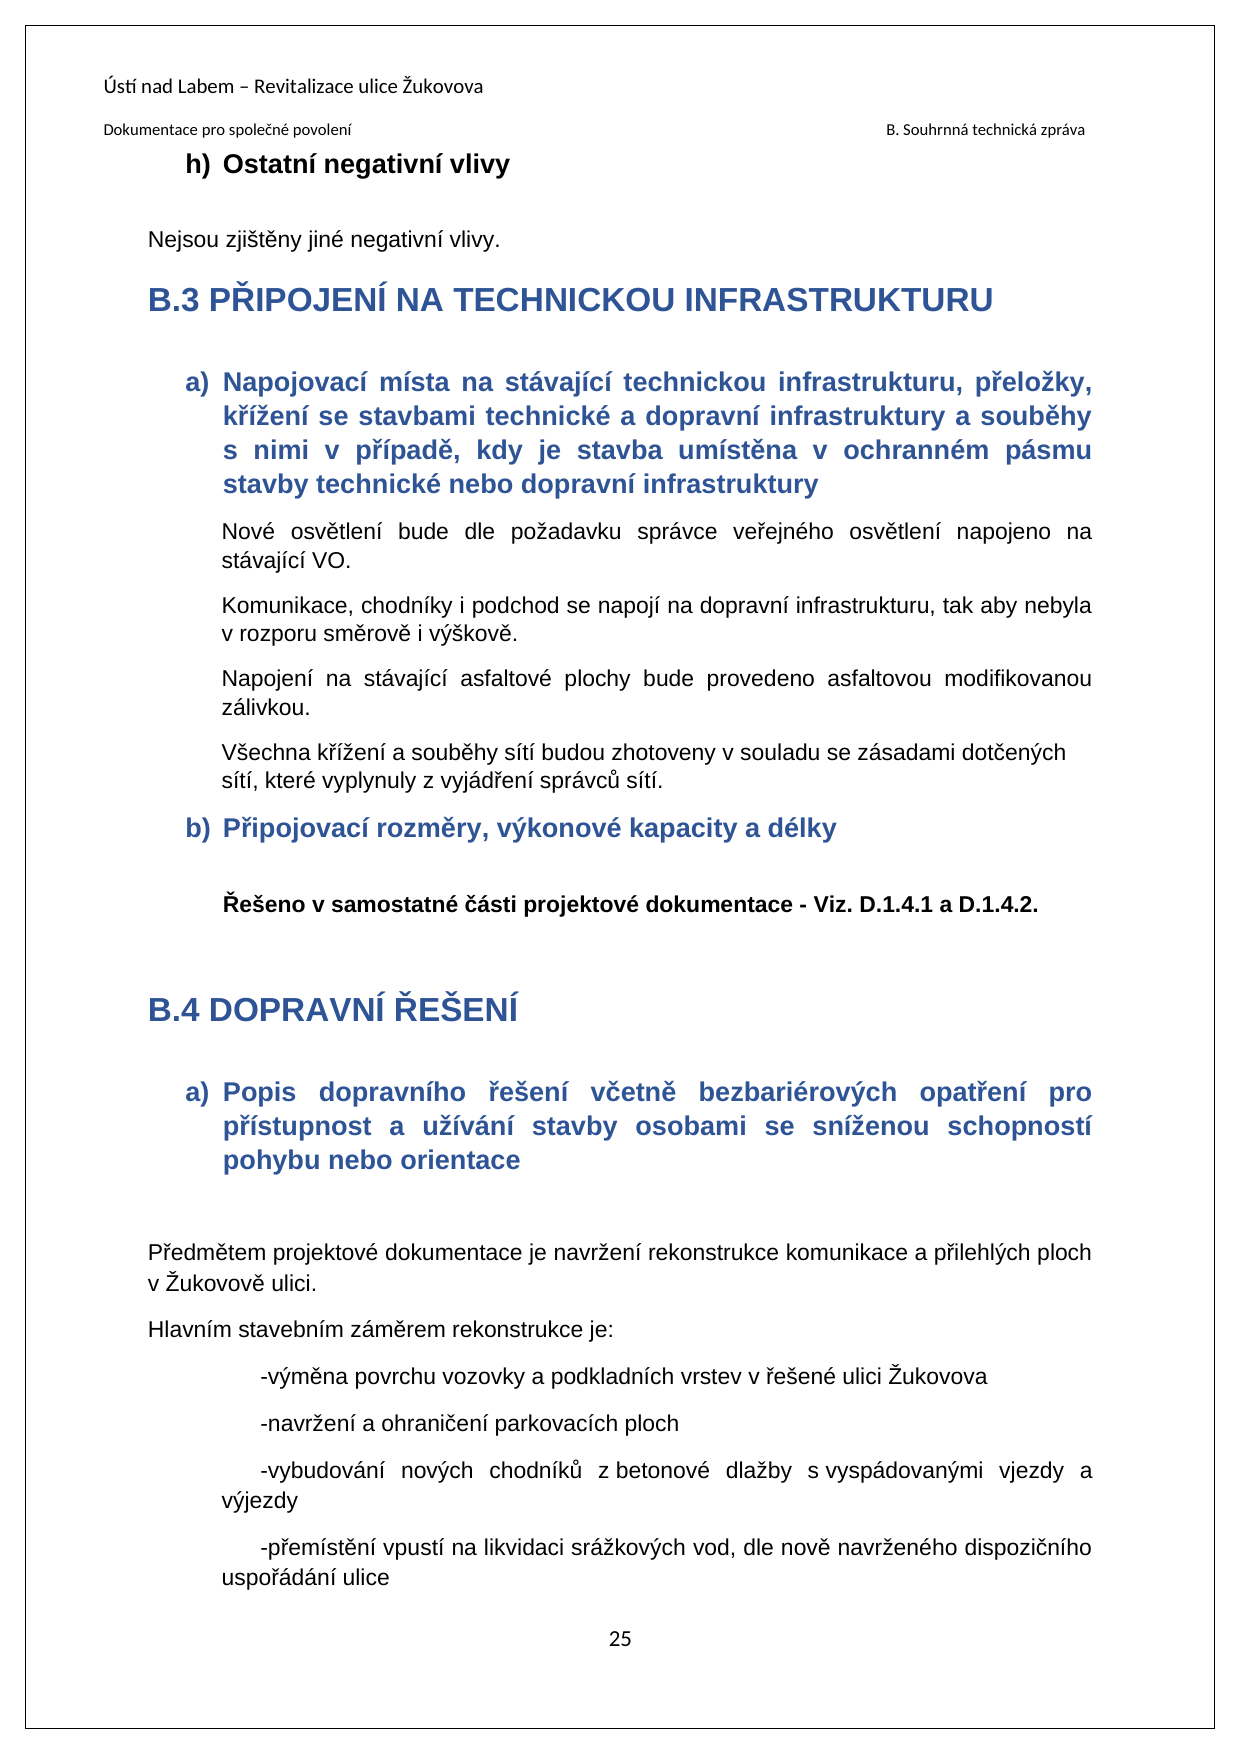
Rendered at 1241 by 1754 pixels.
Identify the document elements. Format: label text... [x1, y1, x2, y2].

text Nové osvětlení bude dle požadavku správce veřejného osvětlení napojeno na stávající VO. [221, 518, 1093, 573]
list Popis dopravního řešení včetně bezbariérových opatření pro přístupnost a užívání stavby osobami se sníženou schopností pohybu nebo orientace [185, 1076, 1093, 1175]
list Napojovací místa na stávající technickou infrastrukturu, přeložky, křížení se stavbami technické a dopravní infrastruktury a souběhy s nimi v případě, kdy je stavba umístěna v ochranném pásmu stavby technické nebo dopravní infrastruktury [185, 366, 1093, 499]
text Nejsou zjištěny jiné negativní vlivy. [148, 226, 1093, 253]
subtitle B.4 DOPRAVNÍ ŘEŠENÍ [148, 990, 1093, 1028]
text Všechna křížení a souběhy sítí budou zhotoveny v souladu se zásadami dotčených sítí, které vyplynuly z vyjádření správců sítí. [221, 739, 1093, 793]
text Hlavním stavebním záměrem rekonstrukce je: [148, 1316, 1093, 1343]
text -vybudování nových chodníků z betonové dlažby s vyspádovanými vjezdy a výjezdy [221, 1457, 1093, 1513]
subtitle Ostatní negativní vlivy [185, 148, 1093, 179]
text -navržení a ohraničení parkovacích ploch [221, 1410, 1093, 1436]
subtitle Připojovací rozměry, výkonové kapacity a délky [185, 812, 1093, 843]
text -přemístění vpustí na likvidaci srážkových vod, dle nově navrženého dispozičního uspořádání ulice [221, 1534, 1093, 1591]
text Řešeno v samostatné části projektové dokumentace - Viz. D.1.4.1 a D.1.4.2. [223, 891, 1093, 917]
text Komunikace, chodníky i podchod se napojí na dopravní infrastrukturu, tak aby nebyla v rozporu směrově i výškově. [221, 592, 1093, 646]
subtitle B.3 PŘIPOJENÍ NA TECHNICKOU INFRASTRUKTURU [148, 280, 1093, 318]
text -výměna povrchu vozovky a podkladních vrstev v řešené ulici Žukovova [221, 1363, 1093, 1389]
text Předmětem projektové dokumentace je navržení rekonstrukce komunikace a přilehlých ploch v Žukovově ulici. [148, 1239, 1093, 1296]
text Napojení na stávající asfaltové plochy bude provedeno asfaltovou modifikovanou zálivkou. [221, 665, 1093, 720]
